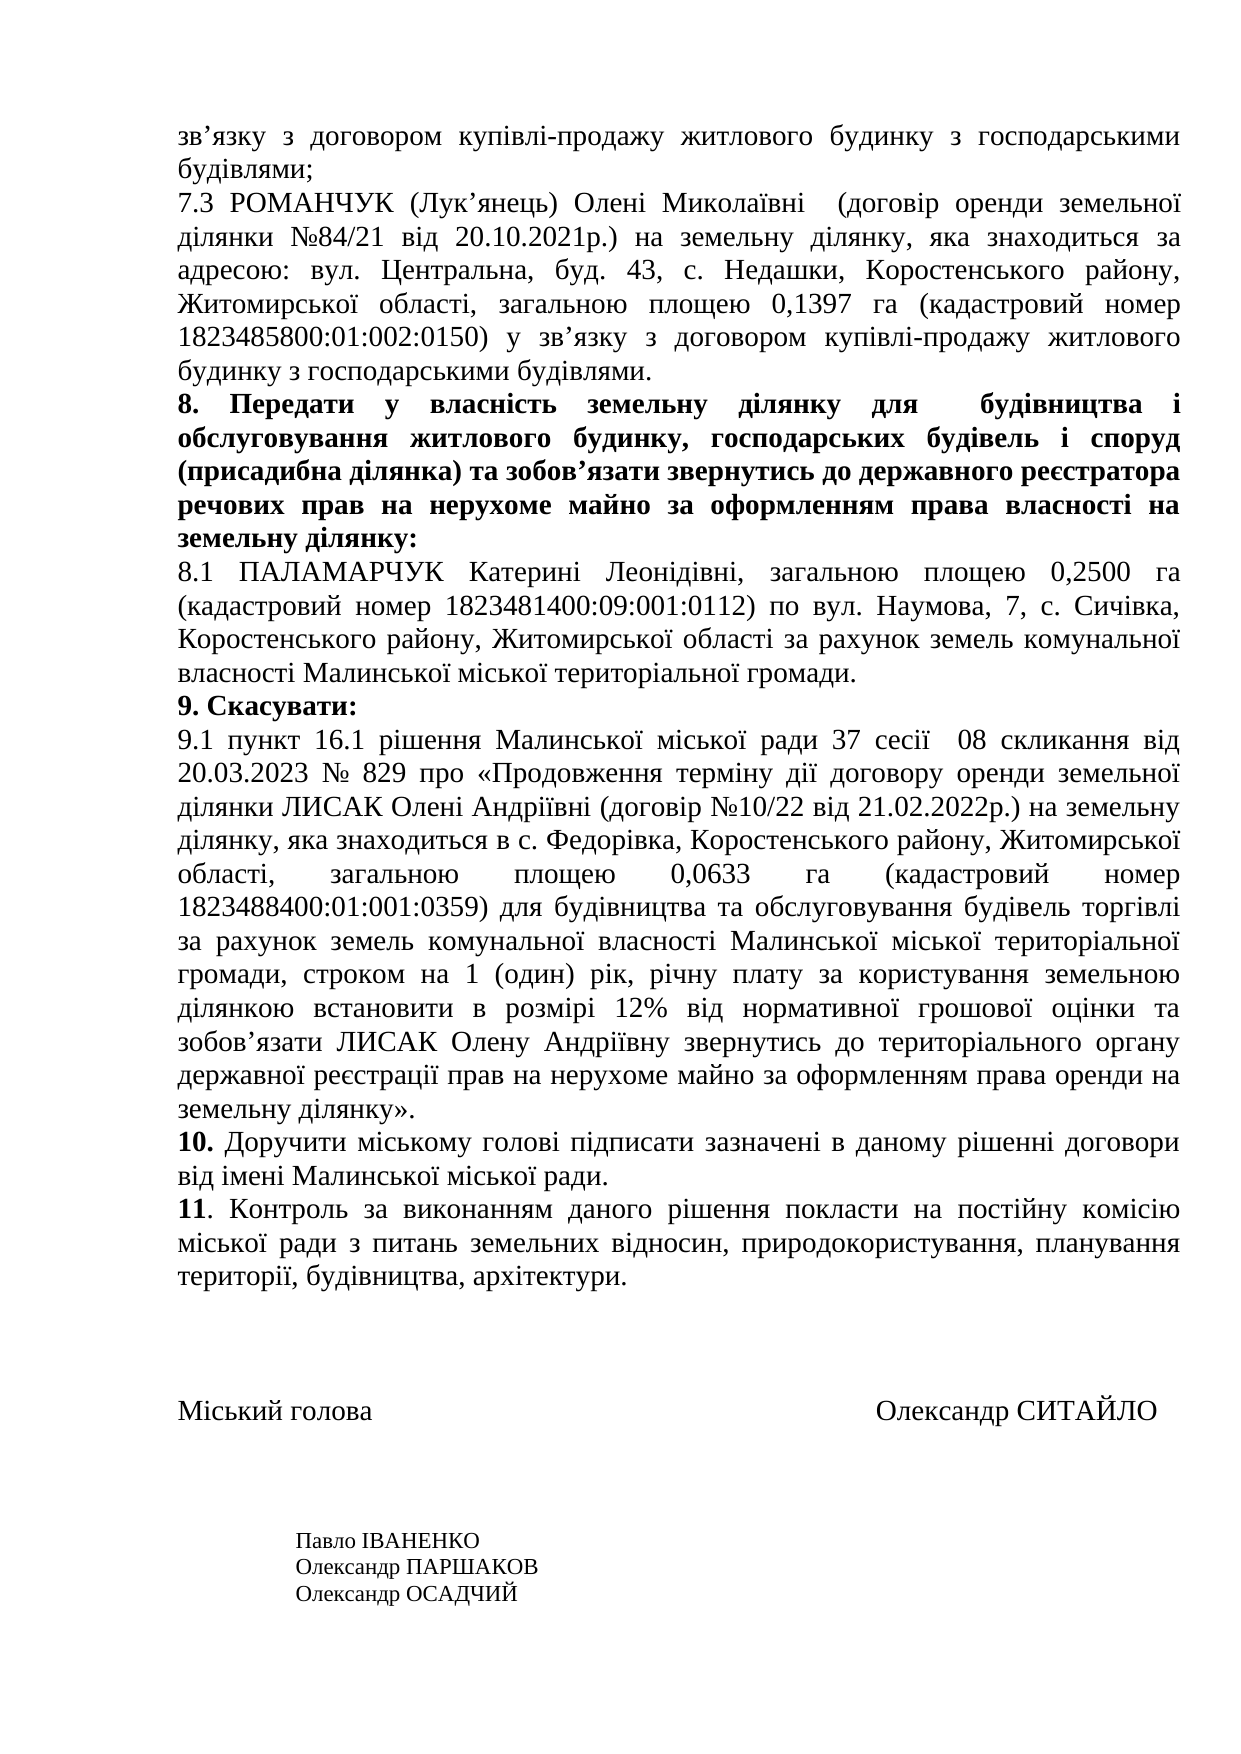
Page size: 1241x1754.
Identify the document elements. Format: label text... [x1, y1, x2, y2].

text Павло ІВАНЕНКО [295, 1527, 1181, 1553]
text Міський голова Олександр СИТАЙЛО [177, 1393, 1181, 1426]
text 9. Скасувати: [177, 688, 1181, 722]
text 10. Доручити міському голові підписати зазначені в даному рішенні договори від імені Малинської міської ради. [177, 1124, 1181, 1191]
text 7.3 РОМАНЧУК (Лук’янець) Олені Миколаївні (договір оренди земельної ділянки №84/21 від 20.10.2021р.) на земельну ділянку, яка знаходиться за адресою: вул. Центральна, буд. 43, с. Недашки, Коростенського району, Житомирської області, загальною площею 0,1397 га (кадастровий номер 1823485800:01:002:0150) у зв’язку з договором купівлі-продажу житлового будинку з господарськими будівлями. [177, 185, 1181, 386]
text 8. Передати у власність земельну ділянку для будівництва і обслуговування житлового будинку, господарських будівель і споруд (присадибна ділянка) та зобов’язати звернутись до державного реєстратора речових прав на нерухоме майно за оформленням права власності на земельну ділянку: [177, 386, 1181, 554]
text 9.1 пункт 16.1 рішення Малинської міської ради 37 сесії 08 скликання від 20.03.2023 № 829 про «Продовження терміну дії договору оренди земельної ділянки ЛИСАК Олені Андріївні (договір №10/22 від 21.02.2022р.) на земельну ділянку, яка знаходиться в с. Федорівка, Коростенського району, Житомирської області, загальною площею 0,0633 га (кадастровий номер 1823488400:01:001:0359) для будівництва та обслуговування будівель торгівлі за рахунок земель комунальної власності Малинської міської територіальної громади, строком на 1 (один) рік, річну плату за користування земельною ділянкою встановити в розмірі 12% від нормативної грошової оцінки та зобов’язати ЛИСАК Олену Андріївну звернутись до територіального органу державної реєстрації прав на нерухоме майно за оформленням права оренди на земельну ділянку». [177, 722, 1181, 1124]
text Олександр ПАРШАКОВ [295, 1553, 1181, 1579]
text 8.1 ПАЛАМАРЧУК Катерині Леонідівні, загальною площею 0,2500 га (кадастровий номер 1823481400:09:001:0112) по вул. Наумова, 7, с. Сичівка, Коростенського району, Житомирської області за рахунок земель комунальної власності Малинської міської територіальної громади. [177, 554, 1181, 688]
text 11. Контроль за виконанням даного рішення покласти на постійну комісію міської ради з питань земельних відносин, природокористування, планування території, будівництва, архітектури. [177, 1191, 1181, 1292]
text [177, 118, 1181, 185]
text Олександр ОСАДЧИЙ [295, 1579, 1181, 1606]
